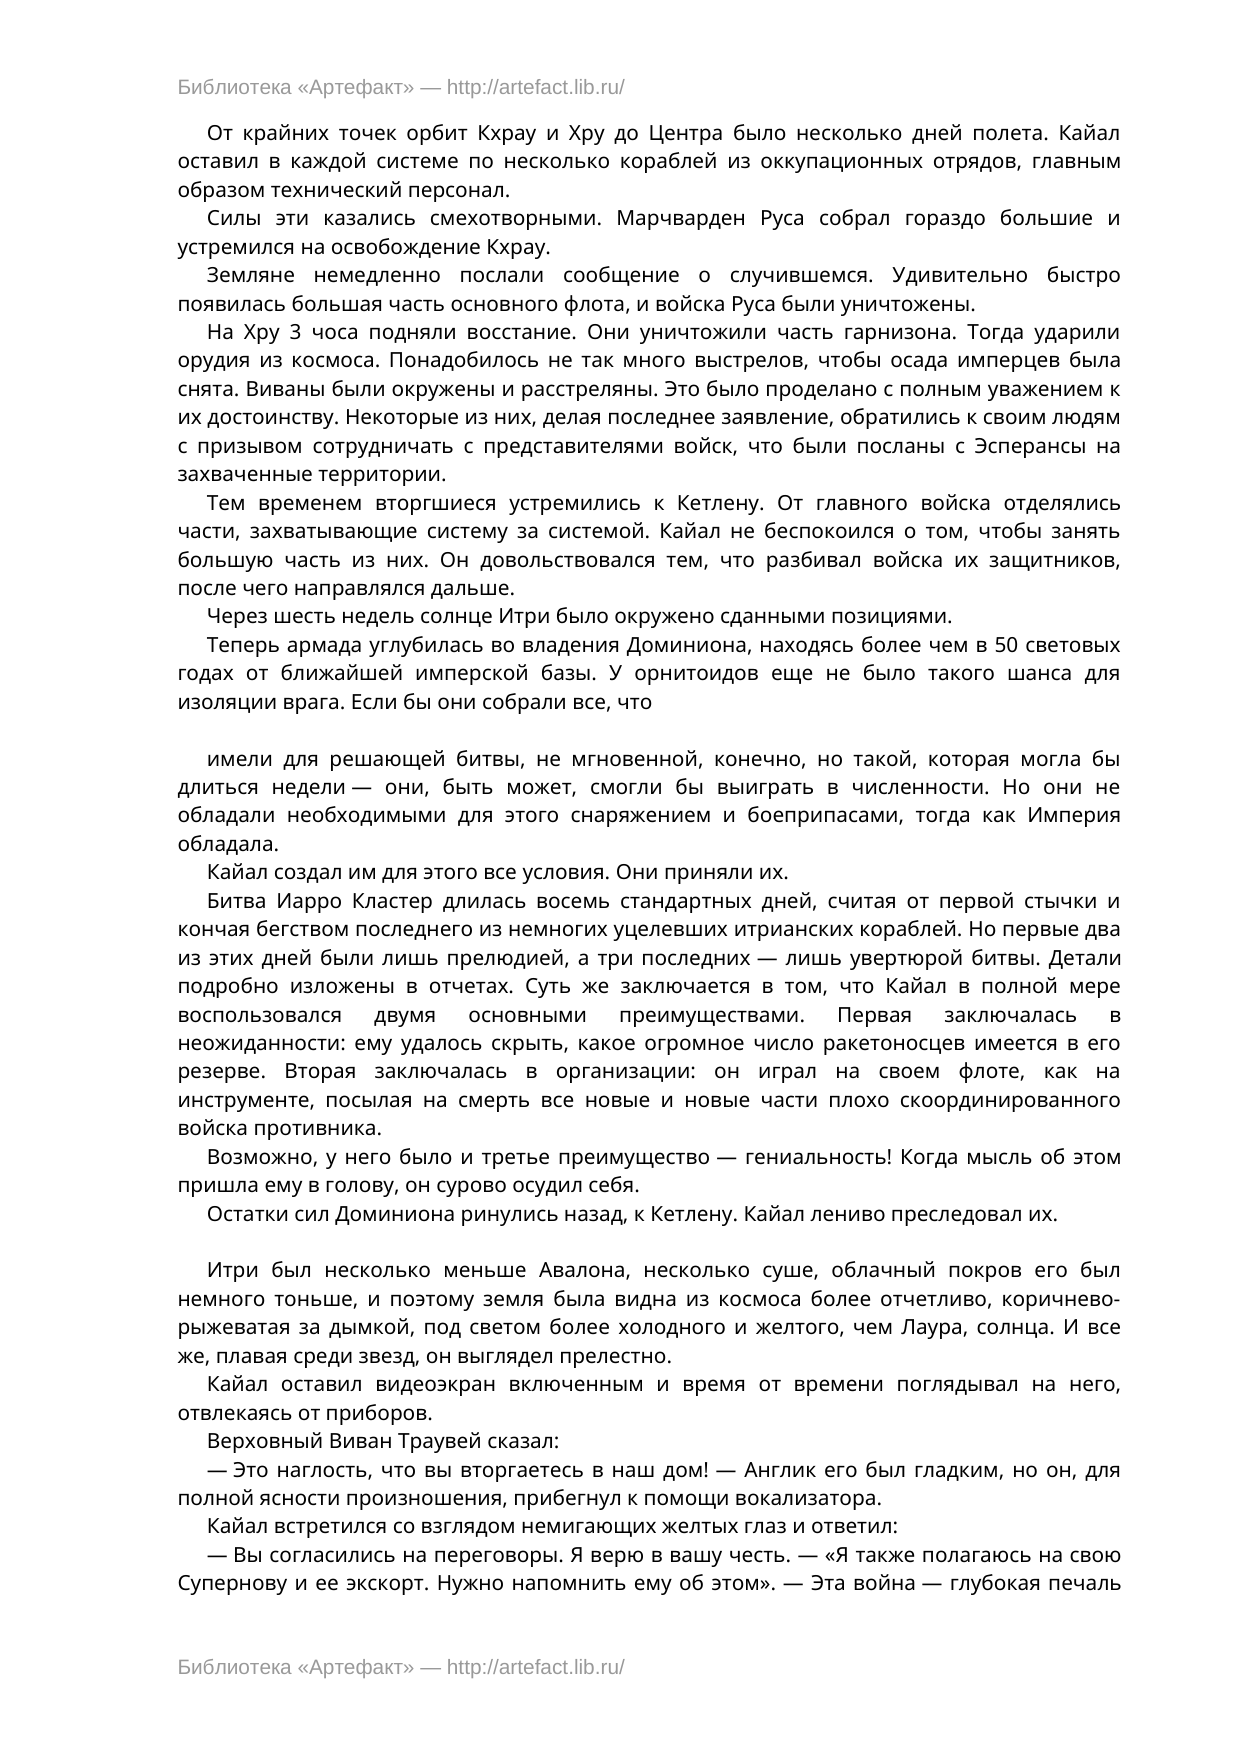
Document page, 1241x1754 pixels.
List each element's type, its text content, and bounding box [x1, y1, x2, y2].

text Итри был несколько меньше Авалона, несколько суше, облачный покров его был немного тоньше, и поэтому земля была видна из космоса более отчетливо, коричнево-рыжеватая за дымкой, под светом более холодного и желтого, чем Лаура, солнца. И все же, плавая среди звезд, он выглядел прелестно. [177, 1256, 1122, 1369]
text Через шесть недель солнце Итри было окружено сданными позициями. [177, 602, 1122, 630]
text От крайних точек орбит Кхрау и Хру до Центра было несколько дней полета. Кайал оставил в каждой системе по несколько кораблей из оккупационных отрядов, главным образом технический персонал. [177, 118, 1122, 203]
text Верховный Виван Траувей сказал: [177, 1426, 1122, 1455]
text Возможно, у него было и третье преимущество — гениальность! Когда мысль об этом пришла ему в голову, он сурово осудил себя. [177, 1142, 1122, 1199]
text Земляне немедленно послали сообщение о случившемся. Удивительно быстро появилась большая часть основного флота, и войска Руса были уничтожены. [177, 260, 1122, 317]
text — Это наглость, что вы вторгаетесь в наш дом! — Англик его был гладким, но он, для полной ясности произношения, прибегнул к помощи вокализатора. [177, 1455, 1122, 1512]
text Кайал оставил видеоэкран включенным и время от времени поглядывал на него, отвлекаясь от приборов. [177, 1369, 1122, 1426]
text Остатки сил Доминиона ринулись назад, к Кетлену. Кайал лениво преследовал их. [177, 1199, 1122, 1227]
text Силы эти казались смехотворными. Марчварден Руса собрал гораздо большие и устремился на освобождение Кхрау. [177, 203, 1122, 260]
text Кайал создал им для этого все условия. Они приняли их. [177, 857, 1122, 886]
text Битва Иарро Кластер длилась восемь стандартных дней, считая от первой стычки и кончая бегством последнего из немногих уцелевших итрианских кораблей. Но первые два из этих дней были лишь прелюдией, а три последних — лишь увертюрой битвы. Детали подробно изложены в отчетах. Суть же заключается в том, что Кайал в полной мере воспользовался двумя основными преимуществами. Первая заключалась в неожиданности: ему удалось скрыть, какое огромное число ракетоносцев имеется в его резерве. Вторая заключалась в организации: он играл на своем флоте, как на инструменте, посылая на смерть все новые и новые части плохо скоординированного войска противника. [177, 886, 1122, 1142]
text На Хру 3 чоса подняли восстание. Они уничтожили часть гарнизона. Тогда ударили орудия из космоса. Понадобилось не так много выстрелов, чтобы осада имперцев была снята. Виваны были окружены и расстреляны. Это было проделано с полным уважением к их достоинству. Некоторые из них, делая последнее заявление, обратились к своим людям с призывом сотрудничать с представителями войск, что были посланы с Эсперансы на захваченные территории. [177, 317, 1122, 488]
text Кайал встретился со взглядом немигающих желтых глаз и ответил: [177, 1512, 1122, 1540]
text Тем временем вторгшиеся устремились к Кетлену. От главного войска отделялись части, захватывающие систему за системой. Кайал не беспокоился о том, чтобы занять большую часть из них. Он довольствовался тем, что разбивал войска их защитников, после чего направлялся дальше. [177, 488, 1122, 602]
text имели для решающей битвы, не мгновенной, конечно, но такой, которая могла бы длиться недели — они, быть может, смогли бы выиграть в численности. Но они не обладали необходимыми для этого снаряжением и боеприпасами, тогда как Империя обладала. [177, 744, 1122, 857]
text Теперь армада углубилась во владения Доминиона, находясь более чем в 50 световых годах от ближайшей имперской базы. У орнитоидов еще не было такого шанса для изоляции врага. Если бы они собрали все, что [177, 630, 1122, 715]
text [177, 1540, 1122, 1597]
